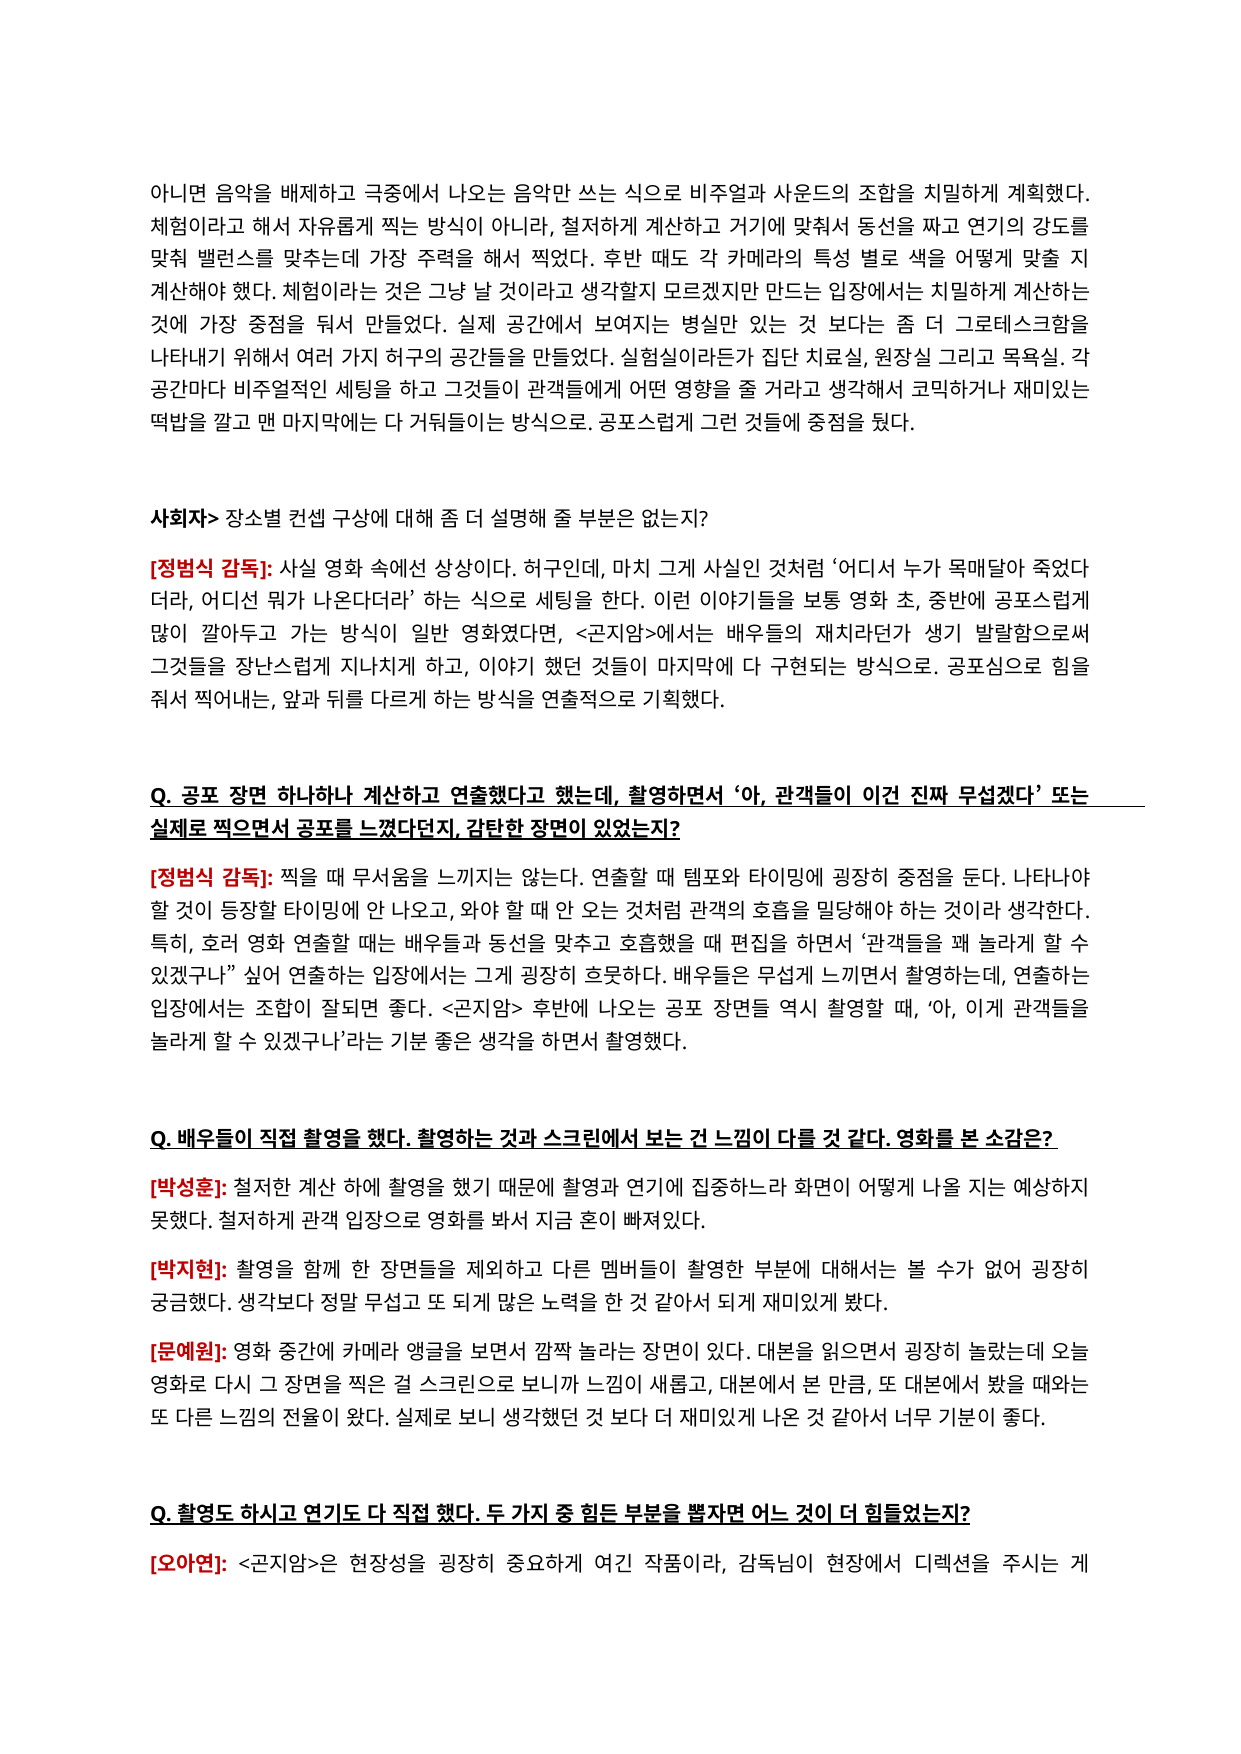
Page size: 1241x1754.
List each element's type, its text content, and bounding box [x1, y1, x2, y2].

text Q. 배우들이 직접 촬영을 했다. 촬영하는 것과 스크린에서 보는 건 느낌이 다를 것 같다. 영화를 본 소감은? [150, 1122, 1090, 1152]
text 사회자> 장소별 컨셉 구상에 대해 좀 더 설명해 줄 부분은 없는지? [150, 503, 1090, 533]
text [문예원]: 영화 중간에 카메라 앵글을 보면서 깜짝 놀라는 장면이 있다. 대본을 읽으면서 굉장히 놀랐는데 오늘 영화로 다시 그 장면을 찍은 걸 스크린으로 보니까 느낌이 새롭고, 대본에서 본 만큼, 또 대본에서 봤을 때와는 또 다른 느낌의 전율이 왔다. 실제로 보니 생각했던 것 보다 더 재미있게 나온 것 같아서 너무 기분이 좋다. [150, 1335, 1090, 1431]
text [150, 1547, 1090, 1577]
text Q. 공포 장면 하나하나 계산하고 연출했다고 했는데, 촬영하면서 ‘아, 관객들이 이건 진짜 무섭겠다’ 또는 실제로 찍으면서 공포를 느꼈다던지, 감탄한 장면이 있었는지? [150, 779, 1090, 806]
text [150, 177, 1090, 436]
text [박성훈]: 철저한 계산 하에 촬영을 했기 때문에 촬영과 연기에 집중하느라 화면이 어떻게 나올 지는 예상하지 못했다. 철저하게 관객 입장으로 영화를 봐서 지금 혼이 빠져있다. [150, 1171, 1090, 1234]
text Q. 공포 장면 하나하나 계산하고 연출했다고 했는데, 촬영하면서 ‘아, 관객들이 이건 진짜 무섭겠다’ 또는 실제로 찍으면서 공포를 느꼈다던지, 감탄한 장면이 있었는지? [150, 807, 1090, 843]
text [박지현]: 촬영을 함께 한 장면들을 제외하고 다른 멤버들이 촬영한 부분에 대해서는 볼 수가 없어 굉장히 궁금했다. 생각보다 정말 무섭고 또 되게 많은 노력을 한 것 같아서 되게 재미있게 봤다. [150, 1253, 1090, 1316]
text Q. 촬영도 하시고 연기도 다 직접 했다. 두 가지 중 힘든 부분을 뽑자면 어느 것이 더 힘들었는지? [150, 1497, 1090, 1528]
text [정범식 감독]: 사실 영화 속에선 상상이다. 허구인데, 마치 그게 사실인 것처럼 ‘어디서 누가 목매달아 죽었다 더라, 어디선 뭐가 나온다더라’ 하는 식으로 세팅을 한다. 이런 이야기들을 보통 영화 초, 중반에 공포스럽게 많이 깔아두고 가는 방식이 일반 영화였다면, <곤지암>에서는 배우들의 재치라던가 생기 발랄함으로써 그것들을 장난스럽게 지나치게 하고, 이야기 했던 것들이 마지막에 다 구현되는 방식으로. 공포심으로 힘을 줘서 찍어내는, 앞과 뒤를 다르게 하는 방식을 연출적으로 기획했다. [150, 552, 1090, 713]
text [정범식 감독]: 찍을 때 무서움을 느끼지는 않는다. 연출할 때 템포와 타이밍에 굉장히 중점을 둔다. 나타나야 할 것이 등장할 타이밍에 안 나오고, 와야 할 때 안 오는 것처럼 관객의 호흡을 밀당해야 하는 것이라 생각한다. 특히, 호러 영화 연출할 때는 배우들과 동선을 맞추고 호흡했을 때 편집을 하면서 ‘관객들을 꽤 놀라게 할 수 있겠구나” 싶어 연출하는 입장에서는 그게 굉장히 흐뭇하다. 배우들은 무섭게 느끼면서 촬영하는데, 연출하는 입장에서는 조합이 잘되면 좋다. <곤지암> 후반에 나오는 공포 장면들 역시 촬영할 때, ‘아, 이게 관객들을 놀라게 할 수 있겠구나’라는 기분 좋은 생각을 하면서 촬영했다. [150, 862, 1090, 1056]
